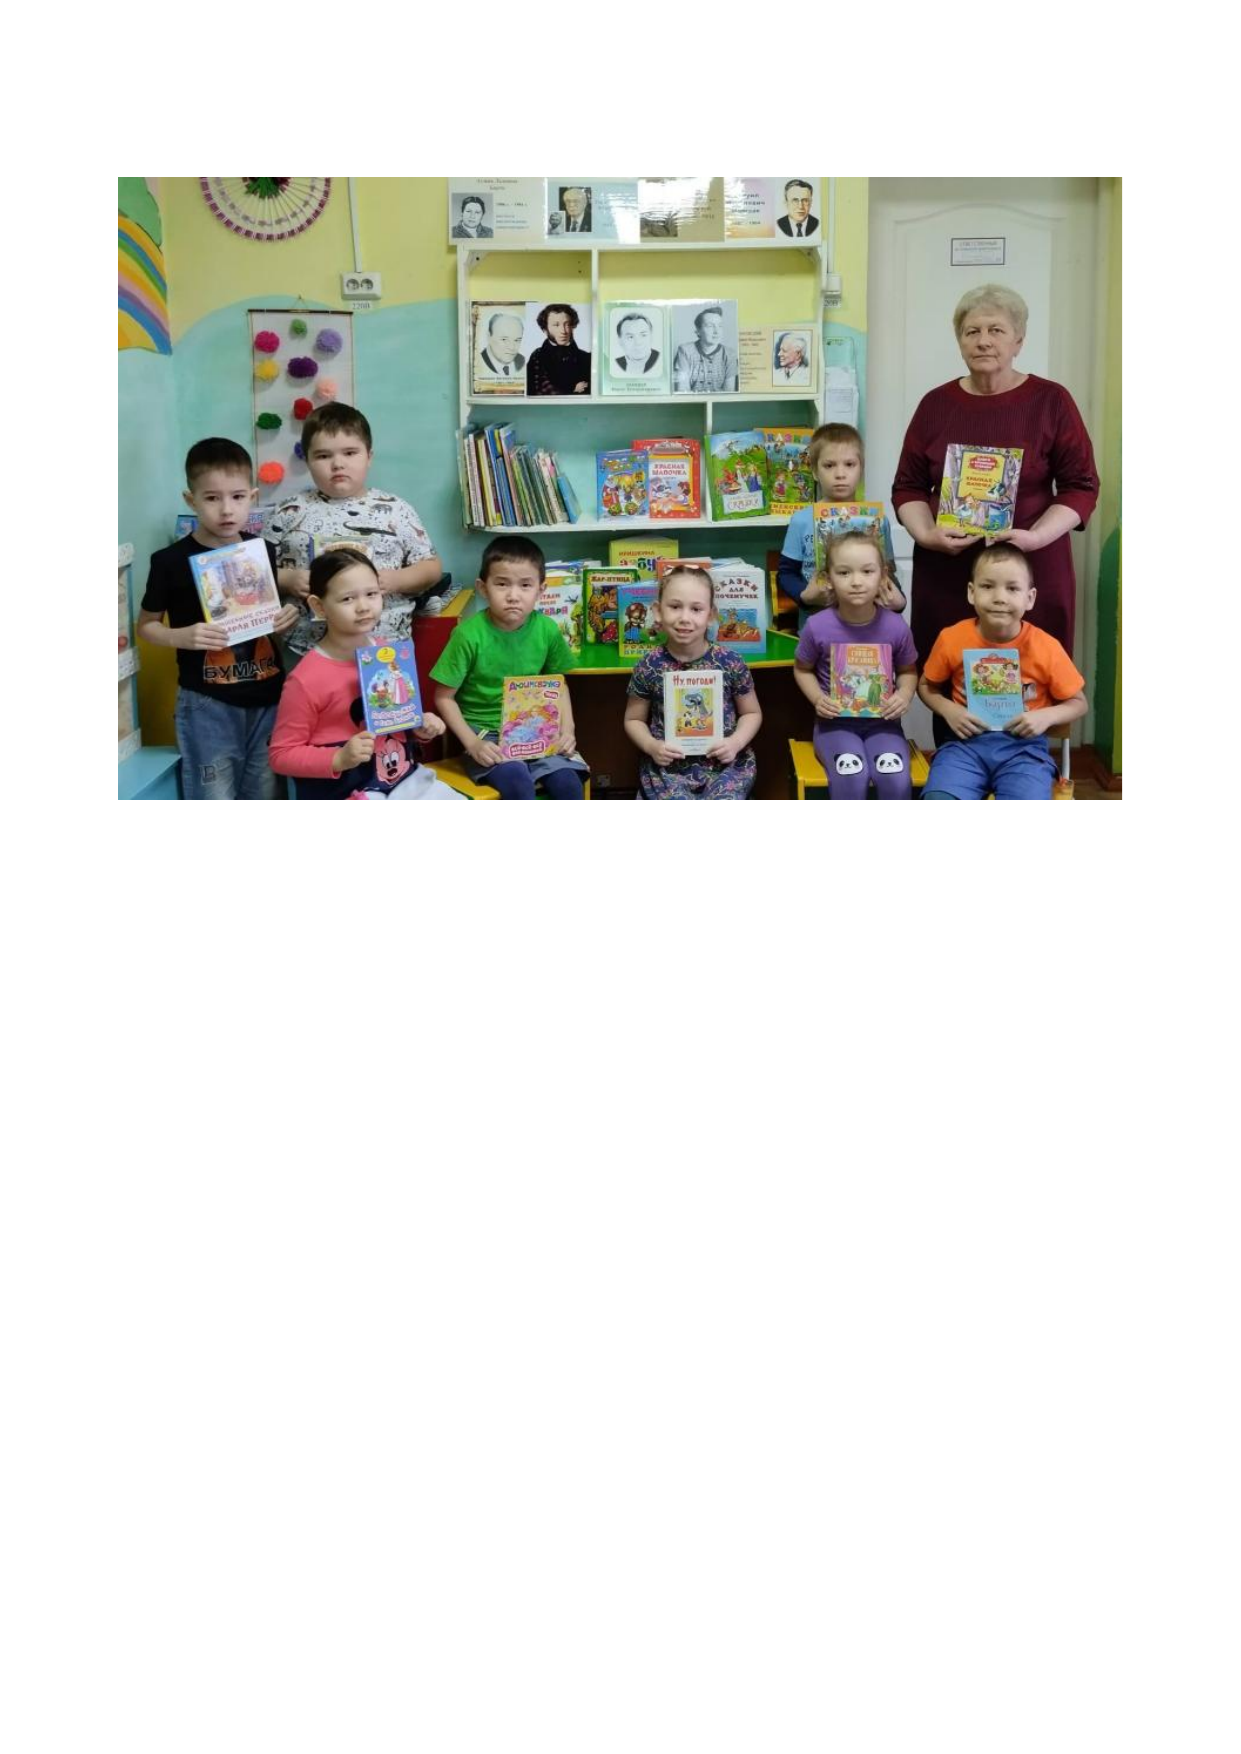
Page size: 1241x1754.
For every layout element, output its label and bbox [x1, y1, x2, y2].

picture [118, 177, 1123, 800]
